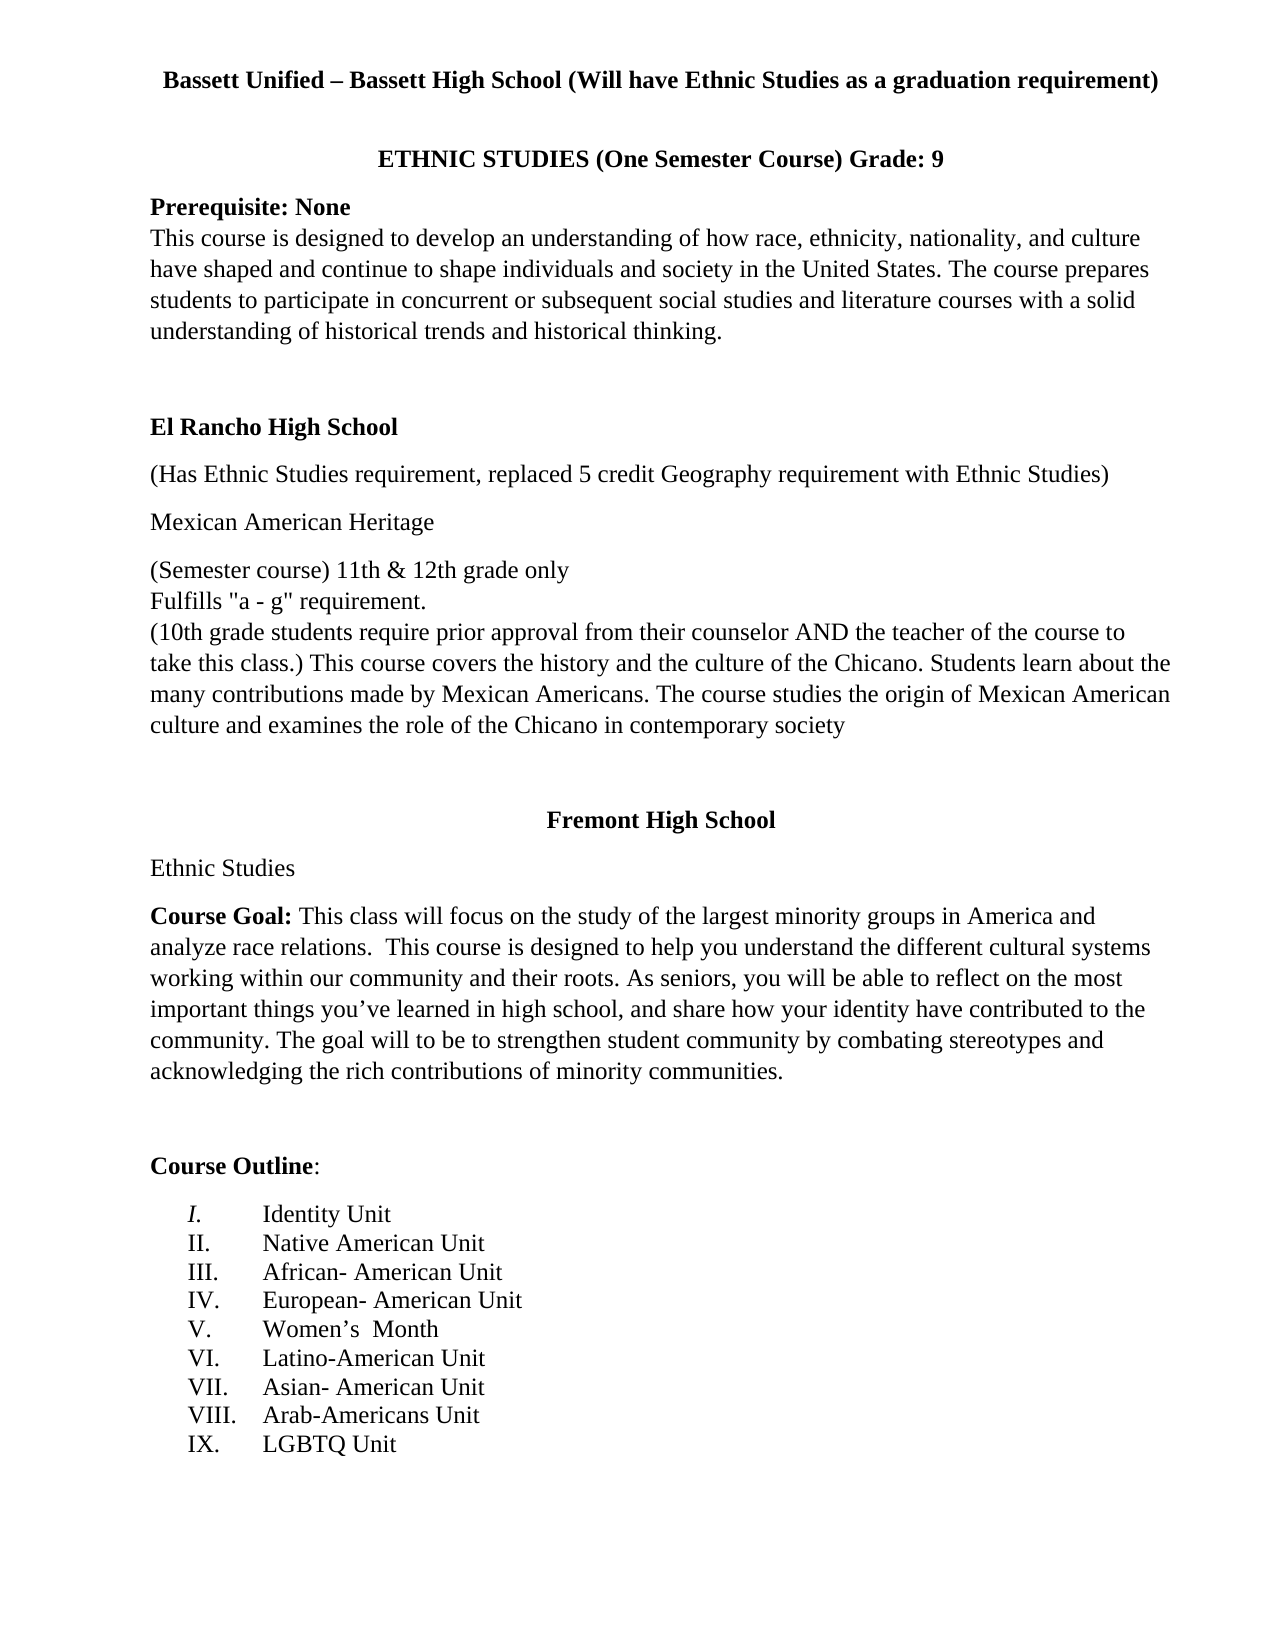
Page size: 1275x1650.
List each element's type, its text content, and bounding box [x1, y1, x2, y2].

list Arab-Americans Unit [187, 1400, 1172, 1429]
text Ethnic Studies [150, 853, 1172, 882]
list African- American Unit [187, 1257, 1172, 1285]
text ETHNIC STUDIES (One Semester Course) Grade: 9 [150, 113, 1172, 173]
list Women’s Month [187, 1314, 1172, 1343]
list Native American Unit [187, 1228, 1172, 1257]
list LGBTQ Unit [187, 1429, 1172, 1458]
text El Rancho High School [150, 412, 1172, 440]
list Asian- American Unit [187, 1372, 1172, 1400]
text Prerequisite: None This course is designed to develop an understanding of how race, ethnicity, nationality, and culture have shaped and continue to shape individuals and society in the United States. The course prepares students to participate in concurrent or subsequent social studies and literature courses with a solid understanding of historical trends and historical thinking. [150, 192, 1172, 345]
list Latino-American Unit [187, 1343, 1172, 1372]
text Mexican American Heritage [150, 507, 1172, 536]
text (Has Ethnic Studies requirement, replaced 5 credit Geography requirement with Ethnic Studies) [150, 459, 1172, 488]
text Course Goal: This class will focus on the study of the largest minority groups in America and analyze race relations. This course is designed to help you understand the different cultural systems working within our community and their roots. As seniors, you will be able to reflect on the most important things you’ve learned in high school, and share how your identity have contributed to the community. The goal will to be to strengthen student community by combating stereotypes and acknowledging the rich contributions of minority communities. [150, 901, 1172, 1085]
text (Semester course) 11th & 12th grade only Fulfills "a - g" requirement. (10th grade students require prior approval from their counselor AND the teacher of the course to take this class.) This course covers the history and the culture of the Chicano. Students learn about the many contributions made by Mexican Americans. The course studies the origin of Mexican American culture and examines the role of the Chicano in contemporary society [150, 555, 1172, 739]
text Bassett Unified – Bassett High School (Will have Ethnic Studies as a graduation requirement) [150, 66, 1172, 94]
list Identity Unit [187, 1199, 1172, 1228]
text Fremont High School [150, 805, 1172, 834]
text Course Outline: [150, 1151, 1172, 1180]
list European- American Unit [187, 1285, 1172, 1314]
